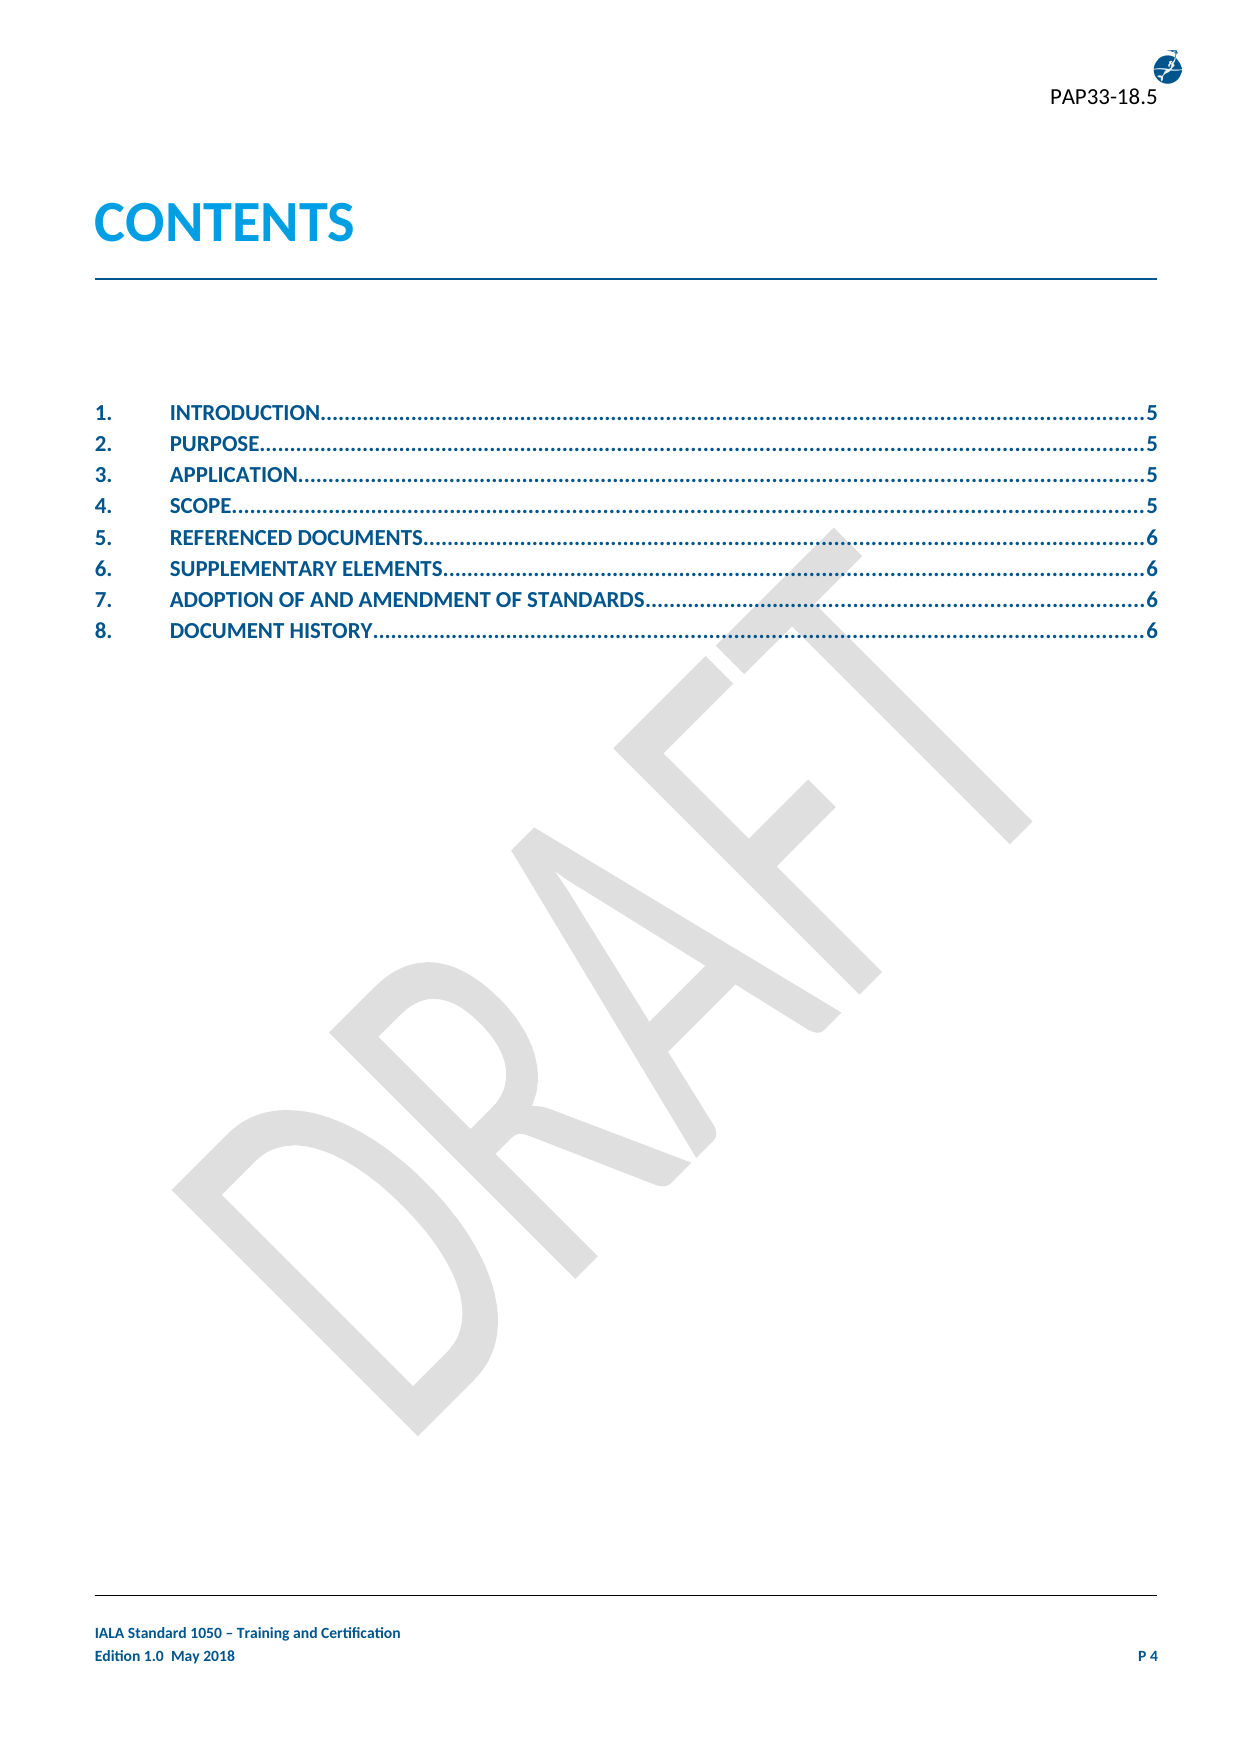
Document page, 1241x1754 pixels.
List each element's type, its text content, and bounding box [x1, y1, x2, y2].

text 3. APPLICATION 5 [94, 457, 1113, 488]
text 1. INTRODUCTION 5 [94, 394, 1113, 426]
text 6. SUPPLEMENTARY ELEMENTS 6 [94, 551, 1113, 582]
text 5. REFERENCED DOCUMENTS 6 [94, 519, 1113, 551]
text 2. PURPOSE 5 [94, 426, 1113, 457]
picture [1122, 0, 1241, 119]
text 8. DOCUMENT HISTORY 6 [94, 613, 1113, 644]
text 4. SCOPE 5 [94, 488, 1113, 519]
text 7. ADOPTION OF AND AMENDMENT OF STANDARDS 6 [94, 582, 1113, 613]
